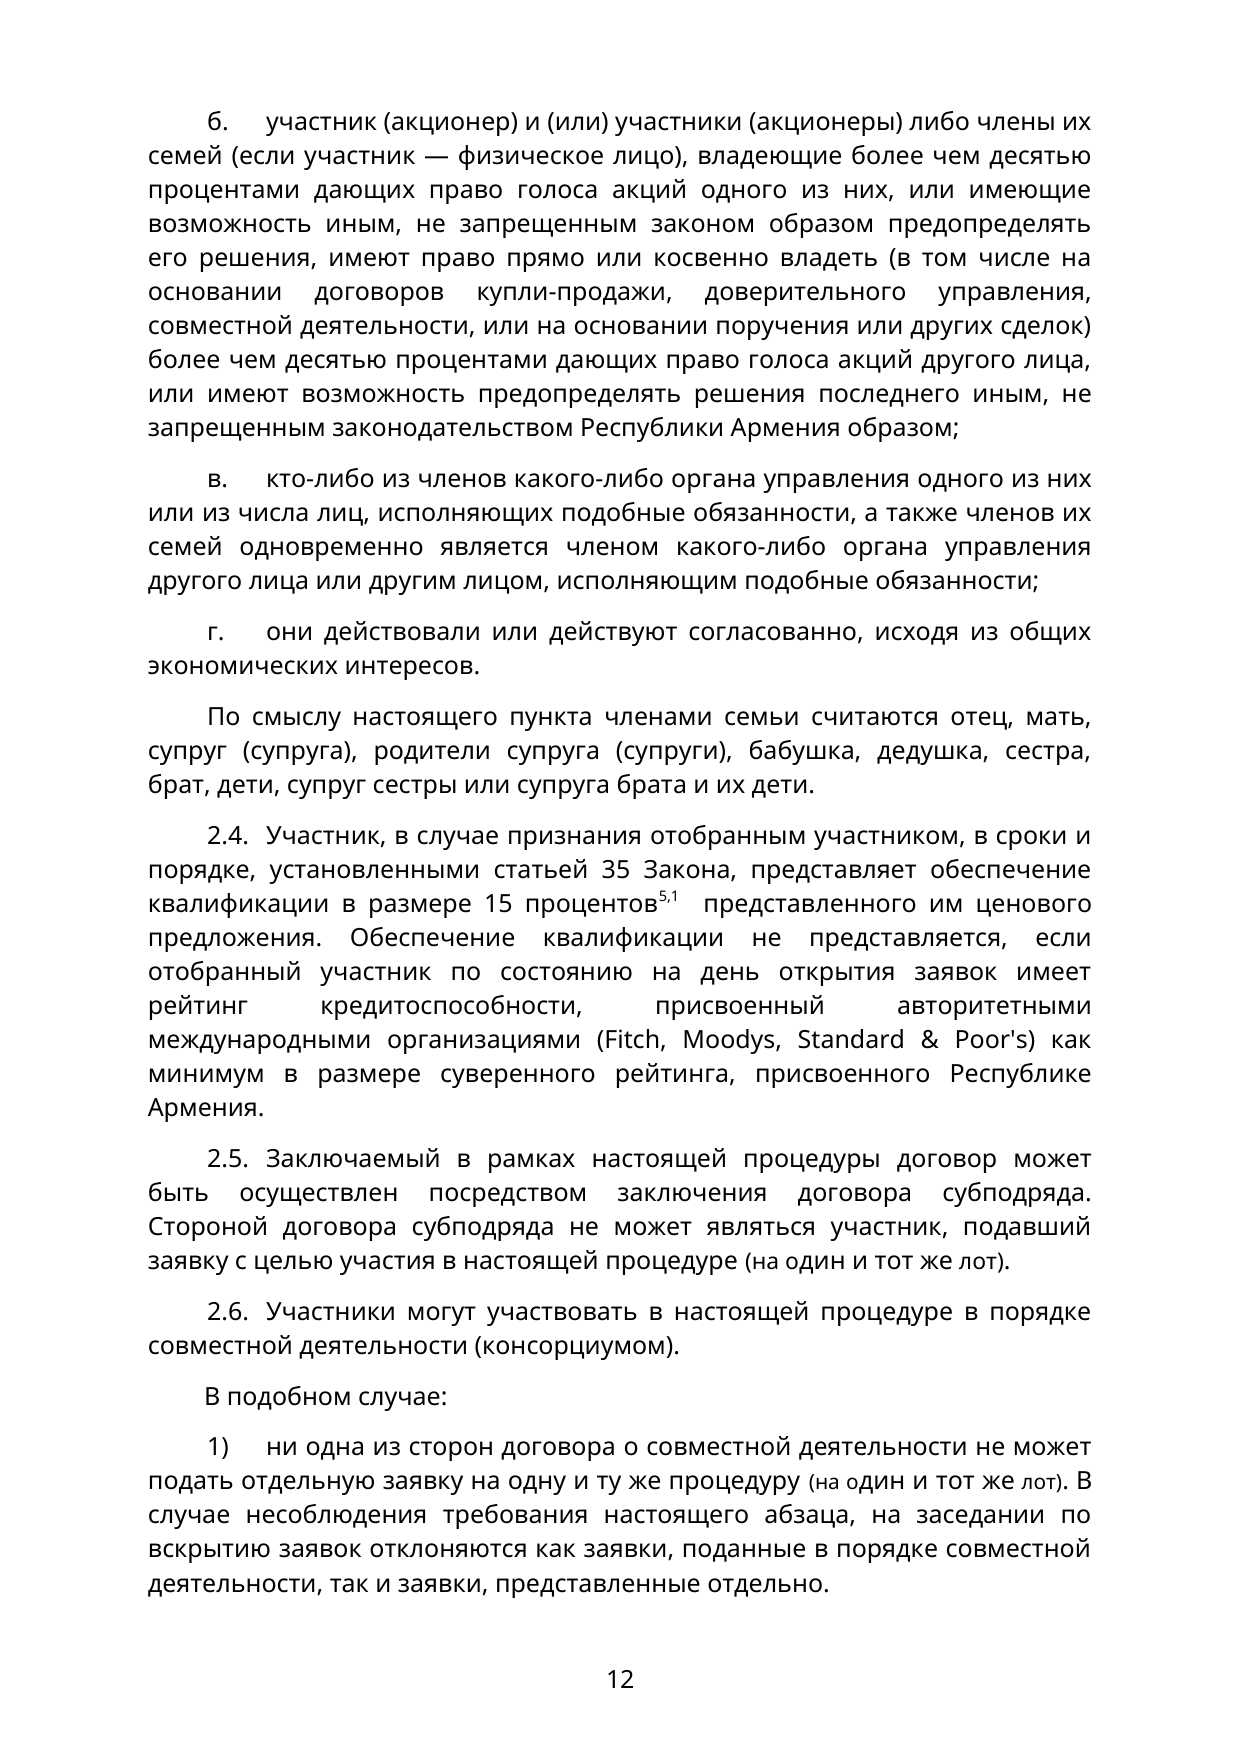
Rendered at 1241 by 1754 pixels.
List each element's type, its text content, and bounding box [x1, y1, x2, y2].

text По смыслу настоящего пункта членами семьи считаются отец, мать, супруг (супруга), родители супруга (супруги), бабушка, дедушка, сестра, брат, дети, супруг сестры или супруга брата и их дети. [148, 698, 1092, 801]
text б. участник (акционер) и (или) участники (акционеры) либо члены их семей (если участник — физическое лицо), владеющие более чем десятью процентами дающих право голоса акций одного из них, или имеющие возможность иным, не запрещенным законом образом предопределять его решения, имеют право прямо или косвенно владеть (в том числе на основании договоров купли-продажи, доверительного управления, совместной деятельности, или на основании поручения или других сделок) более чем десятью процентами дающих право голоса акций другого лица, или имеют возможность предопределять решения последнего иным, не запрещенным законодательством Республики Армения образом; [148, 103, 1092, 444]
text г. они действовали или действуют согласованно, исходя из общих экономических интересов. [148, 614, 1092, 682]
text 1) ни одна из сторон договора о совместной деятельности не может подать отдельную заявку на одну и ту же процедуру (на один и тот же лот). В случае несоблюдения требования настоящего абзаца, на заседании по вскрытию заявок отклоняются как заявки, поданные в порядке совместной деятельности, так и заявки, представленные отдельно. [148, 1429, 1092, 1599]
text 2.5. Заключаемый в рамках настоящей процедуры договор может быть осуществлен посредством заключения договора субподряда. Стороной договора субподряда не может являться участник, подавший заявку с целью участия в настоящей процедуре (на один и тот же лот). [148, 1141, 1092, 1277]
text в. кто-либо из членов какого-либо органа управления одного из них или из числа лиц, исполняющих подобные обязанности, а также членов их семей одновременно является членом какого-либо органа управления другого лица или другим лицом, исполняющим подобные обязанности; [148, 461, 1092, 597]
text В подобном случае: [148, 1378, 1092, 1412]
text 2.4. Участник, в случае признания отобранным участником, в сроки и порядке, установленными статьей 35 Закона, представляет обеспечение квалификации в размере 15 процентов5,1 представленного им ценового предложения. Обеспечение квалификации не представляется, если отобранный участник по состоянию на день открытия заявок имеет рейтинг кредитоспособности, присвоенный авторитетными международными организациями (Fitch, Moodys, Standard & Poor's) как минимум в размере суверенного рейтинга, присвоенного Республике Армения. [148, 817, 1092, 1124]
text 2.6. Участники могут участвовать в настоящей процедуре в порядке совместной деятельности (консорциумом). [148, 1293, 1092, 1362]
